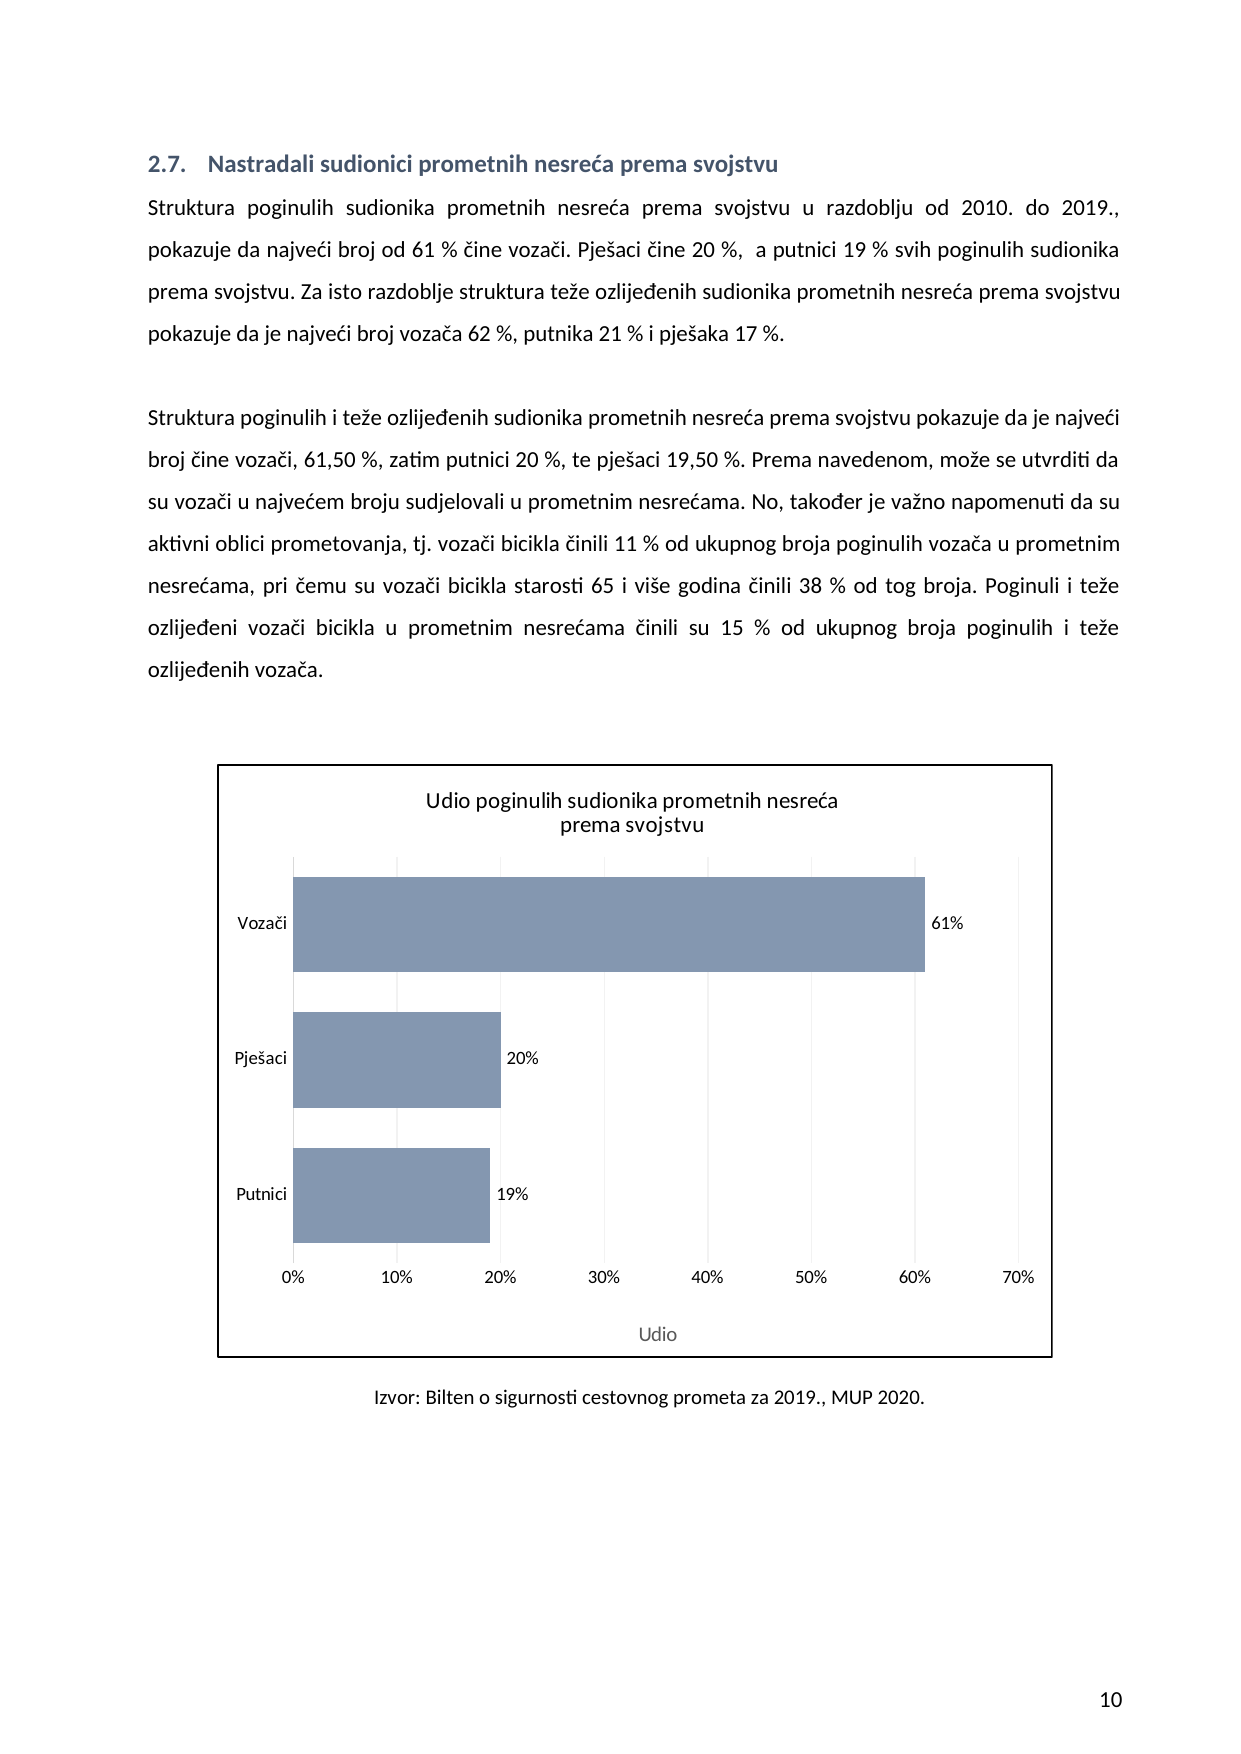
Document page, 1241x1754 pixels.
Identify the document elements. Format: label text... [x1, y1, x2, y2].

text Struktura poginulih i teže ozlijeđenih sudionika prometnih nesreća prema svojstvu pokazuje da je najveći broj čine vozači, 61,50 %, zatim putnici 20 %, te pješaci 19,50 %. Prema navedenom, može se utvrditi da su vozači u najvećem broju sudjelovali u prometnim nesrećama. No, također je važno napomenuti da su aktivni oblici prometovanja, tj. vozači bicikla činili 11 % od ukupnog broja poginulih vozača u prometnim nesrećama, pri čemu su vozači bicikla starosti 65 i više godina činili 38 % od tog broja. Poginuli i teže ozlijeđeni vozači bicikla u prometnim nesrećama činili su 15 % od ukupnog broja poginulih i teže ozlijeđenih vozača. [148, 403, 1122, 683]
text Struktura poginulih sudionika prometnih nesreća prema svojstvu u razdoblju od 2010. do 2019., pokazuje da najveći broj od 61 % čine vozači. Pješaci čine 20 %, a putnici 19 % svih poginulih sudionika prema svojstvu. Za isto razdoblje struktura teže ozlijeđenih sudionika prometnih nesreća prema svojstvu pokazuje da je najveći broj vozača 62 %, putnika 21 % i pješaka 17 %. [148, 193, 1122, 347]
text Izvor: Bilten o sigurnosti cestovnog prometa za 2019., MUP 2020. [177, 1384, 1122, 1410]
subtitle Nastradali sudionici prometnih nesreća prema svojstvu [148, 148, 1122, 178]
